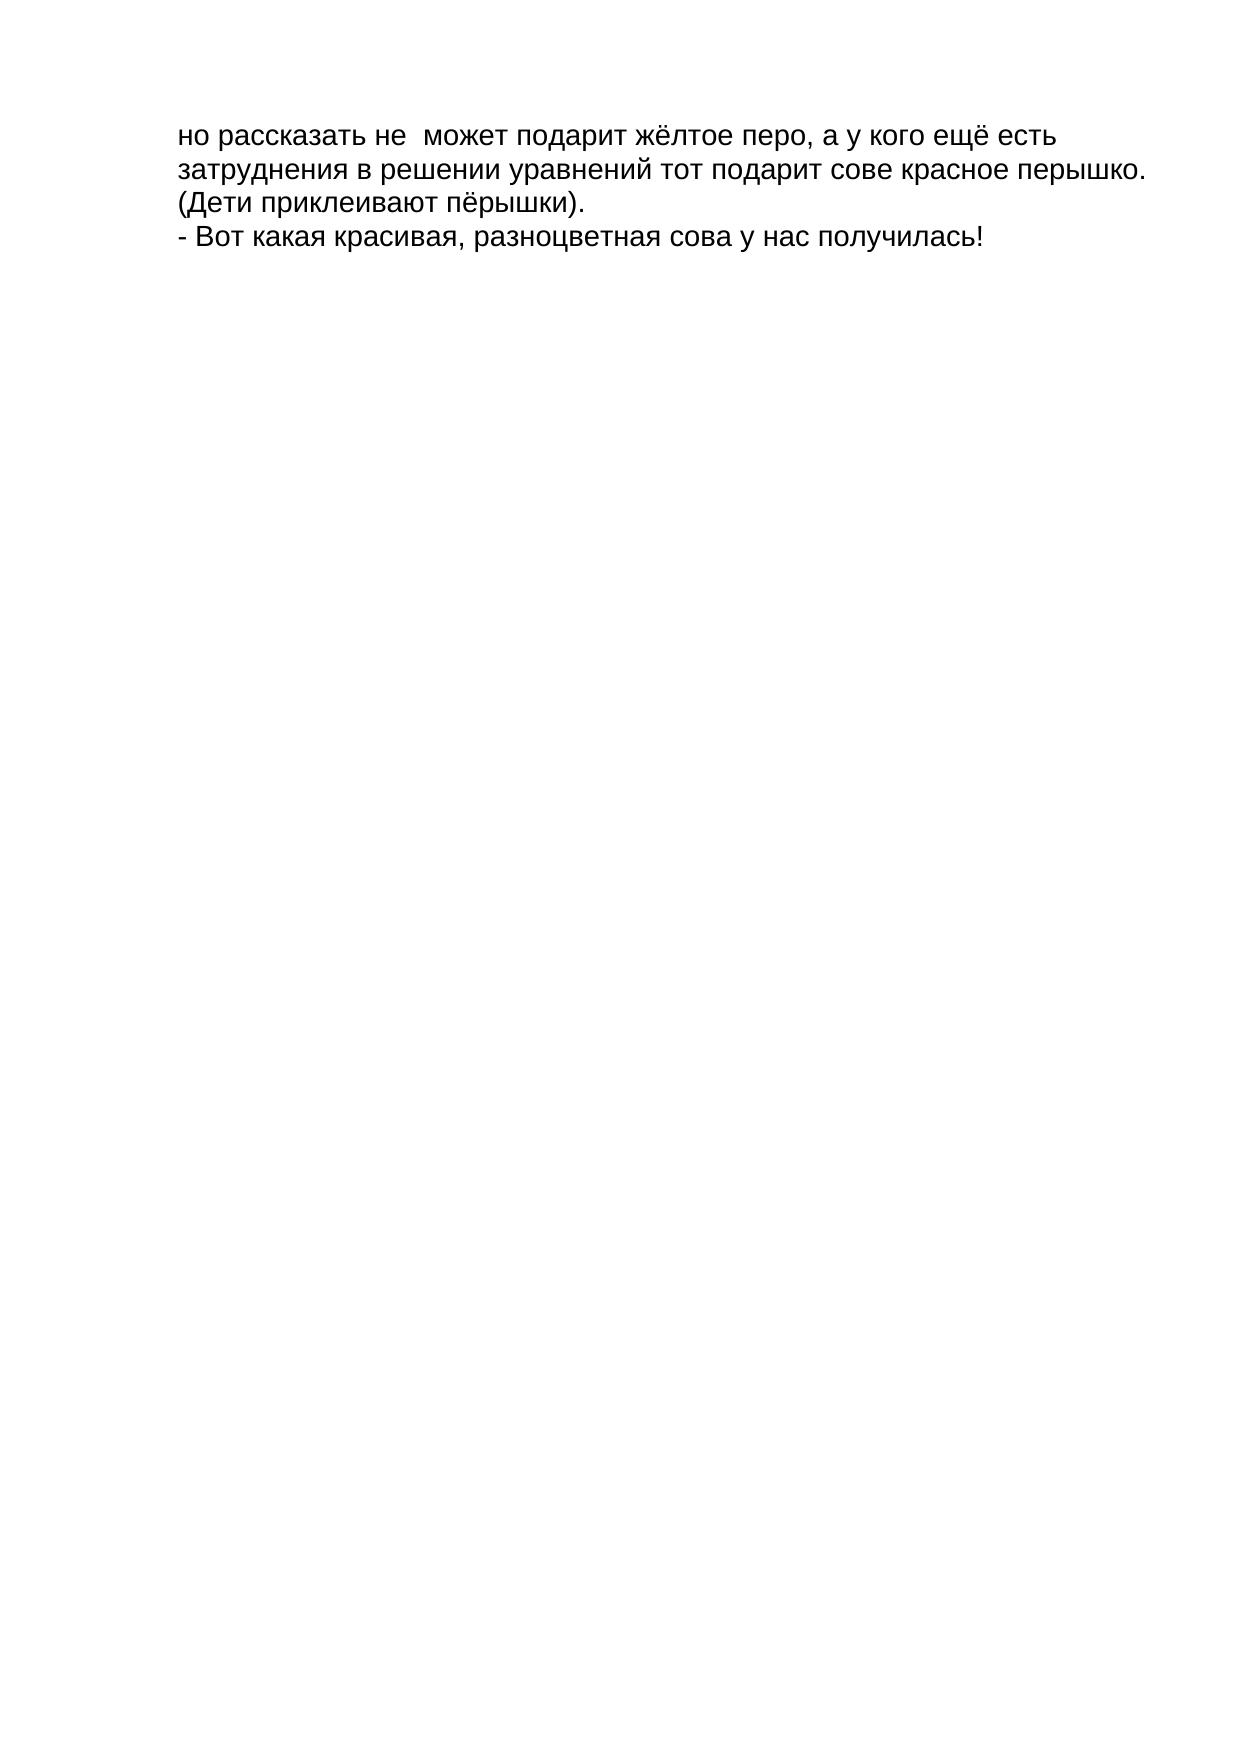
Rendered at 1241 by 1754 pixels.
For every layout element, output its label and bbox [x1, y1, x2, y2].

text [177, 118, 1152, 281]
